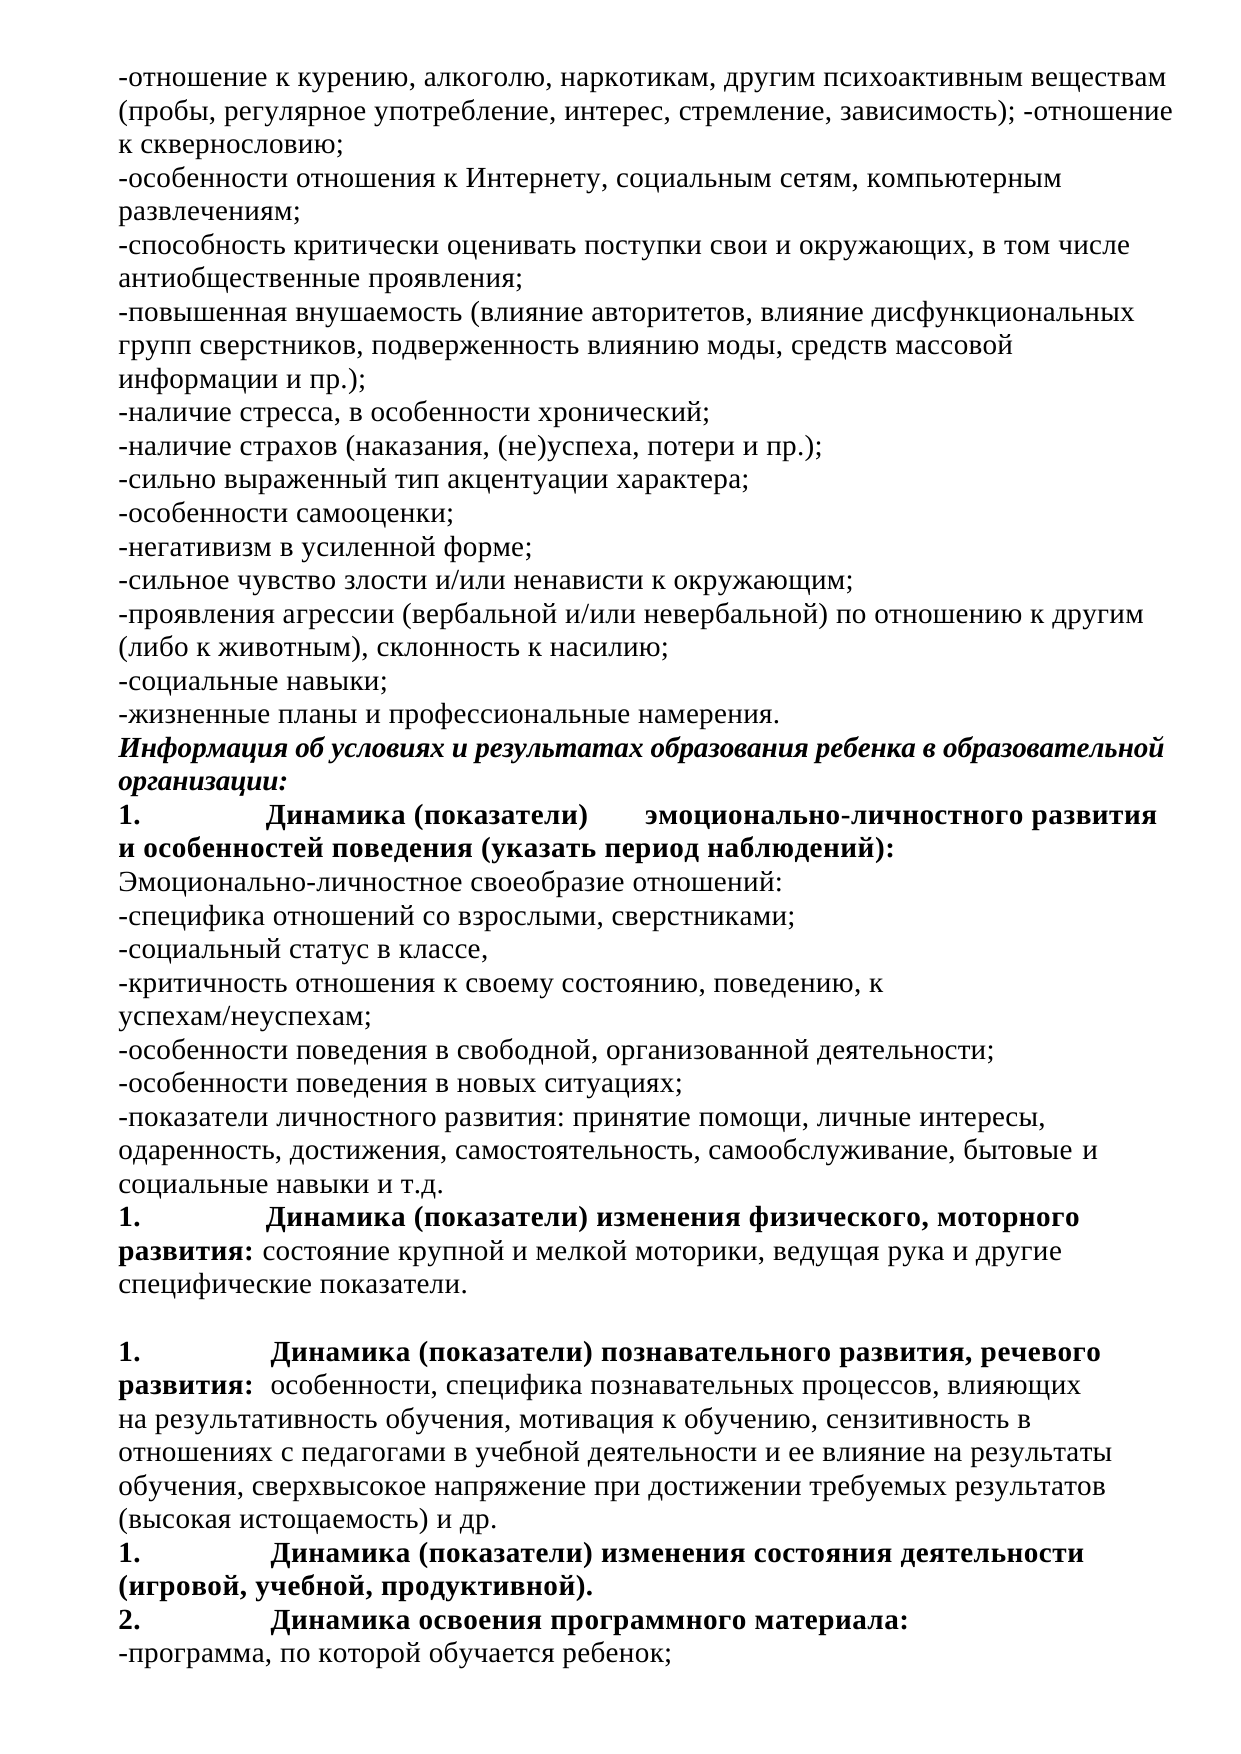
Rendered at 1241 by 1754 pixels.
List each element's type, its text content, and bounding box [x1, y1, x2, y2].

text -способность критически оценивать поступки свои и окружающих, в том числе антиобщественные проявления; [118, 227, 1181, 294]
text развития: особенности, специфика познавательных процессов, влияющих [118, 1367, 1181, 1401]
text -сильное чувство злости и/или ненависти к окружающим; [118, 562, 1181, 596]
list Динамика (показатели) познавательного развития, речевого [118, 1334, 1181, 1367]
text -жизненные планы и профессиональные намерения. [118, 696, 1181, 730]
text -наличие стресса, в особенности хронический; [118, 394, 1181, 428]
text развития: состояние крупной и мелкой моторики, ведущая рука и другие специфические показатели. [118, 1233, 1181, 1300]
text -критичность отношения к своему состоянию, поведению, к [118, 965, 1181, 998]
text -наличие страхов (наказания, (не)успеха, потери и пр.); [118, 428, 1181, 462]
text -особенности поведения в свободной, организованной деятельности; [118, 1032, 1181, 1065]
list Динамика (показатели) изменения физического, моторного [118, 1199, 1181, 1233]
text -отношение к курению, алкоголю, наркотикам, другим психоактивным веществам (пробы, регулярное употребление, интерес, стремление, зависимость); -отношение к сквернословию; [118, 59, 1181, 160]
text -особенности поведения в новых ситуациях; [118, 1065, 1181, 1099]
list Динамика (показатели) эмоционально-личностного развития [118, 797, 1181, 831]
text -социальные навыки; [118, 663, 1181, 696]
text -негативизм в усиленной форме; [118, 529, 1181, 562]
text Информация об условиях и результатах образования ребенка в образовательной организации: [118, 730, 1181, 797]
text Эмоционально-личностное своеобразие отношений: [118, 864, 1181, 898]
text -сильно выраженный тип акцентуации характера; [118, 462, 1181, 495]
list Динамика освоения программного материала: [118, 1602, 1181, 1636]
list Динамика (показатели) изменения состояния деятельности (игровой, учебной, продуктивной). [118, 1535, 1181, 1602]
text успехам/неуспехам; [118, 998, 1181, 1032]
text -специфика отношений со взрослыми, сверстниками; [118, 898, 1181, 931]
text -показатели личностного развития: принятие помощи, личные интересы, одаренность, достижения, самостоятельность, самообслуживание, бытовые и социальные навыки и т.д. [118, 1099, 1181, 1199]
text -программа, по которой обучается ребенок; [118, 1636, 1181, 1669]
text и особенностей поведения (указать период наблюдений): [118, 831, 1181, 864]
text -повышенная внушаемость (влияние авторитетов, влияние дисфункциональных групп сверстников, подверженность влиянию моды, средств массовой информации и пр.); [118, 294, 1181, 394]
text -проявления агрессии (вербальной и/или невербальной) по отношению к другим (либо к животным), склонность к насилию; [118, 596, 1181, 663]
text -особенности самооценки; [118, 495, 1181, 529]
text -социальный статус в классе, [118, 931, 1181, 965]
text на результативность обучения, мотивация к обучению, сензитивность в отношениях с педагогами в учебной деятельности и ее влияние на результаты обучения, сверхвысокое напряжение при достижении требуемых результатов (высокая истощаемость) и др. [118, 1401, 1181, 1535]
text -особенности отношения к Интернету, социальным сетям, компьютерным развлечениям; [118, 160, 1181, 227]
